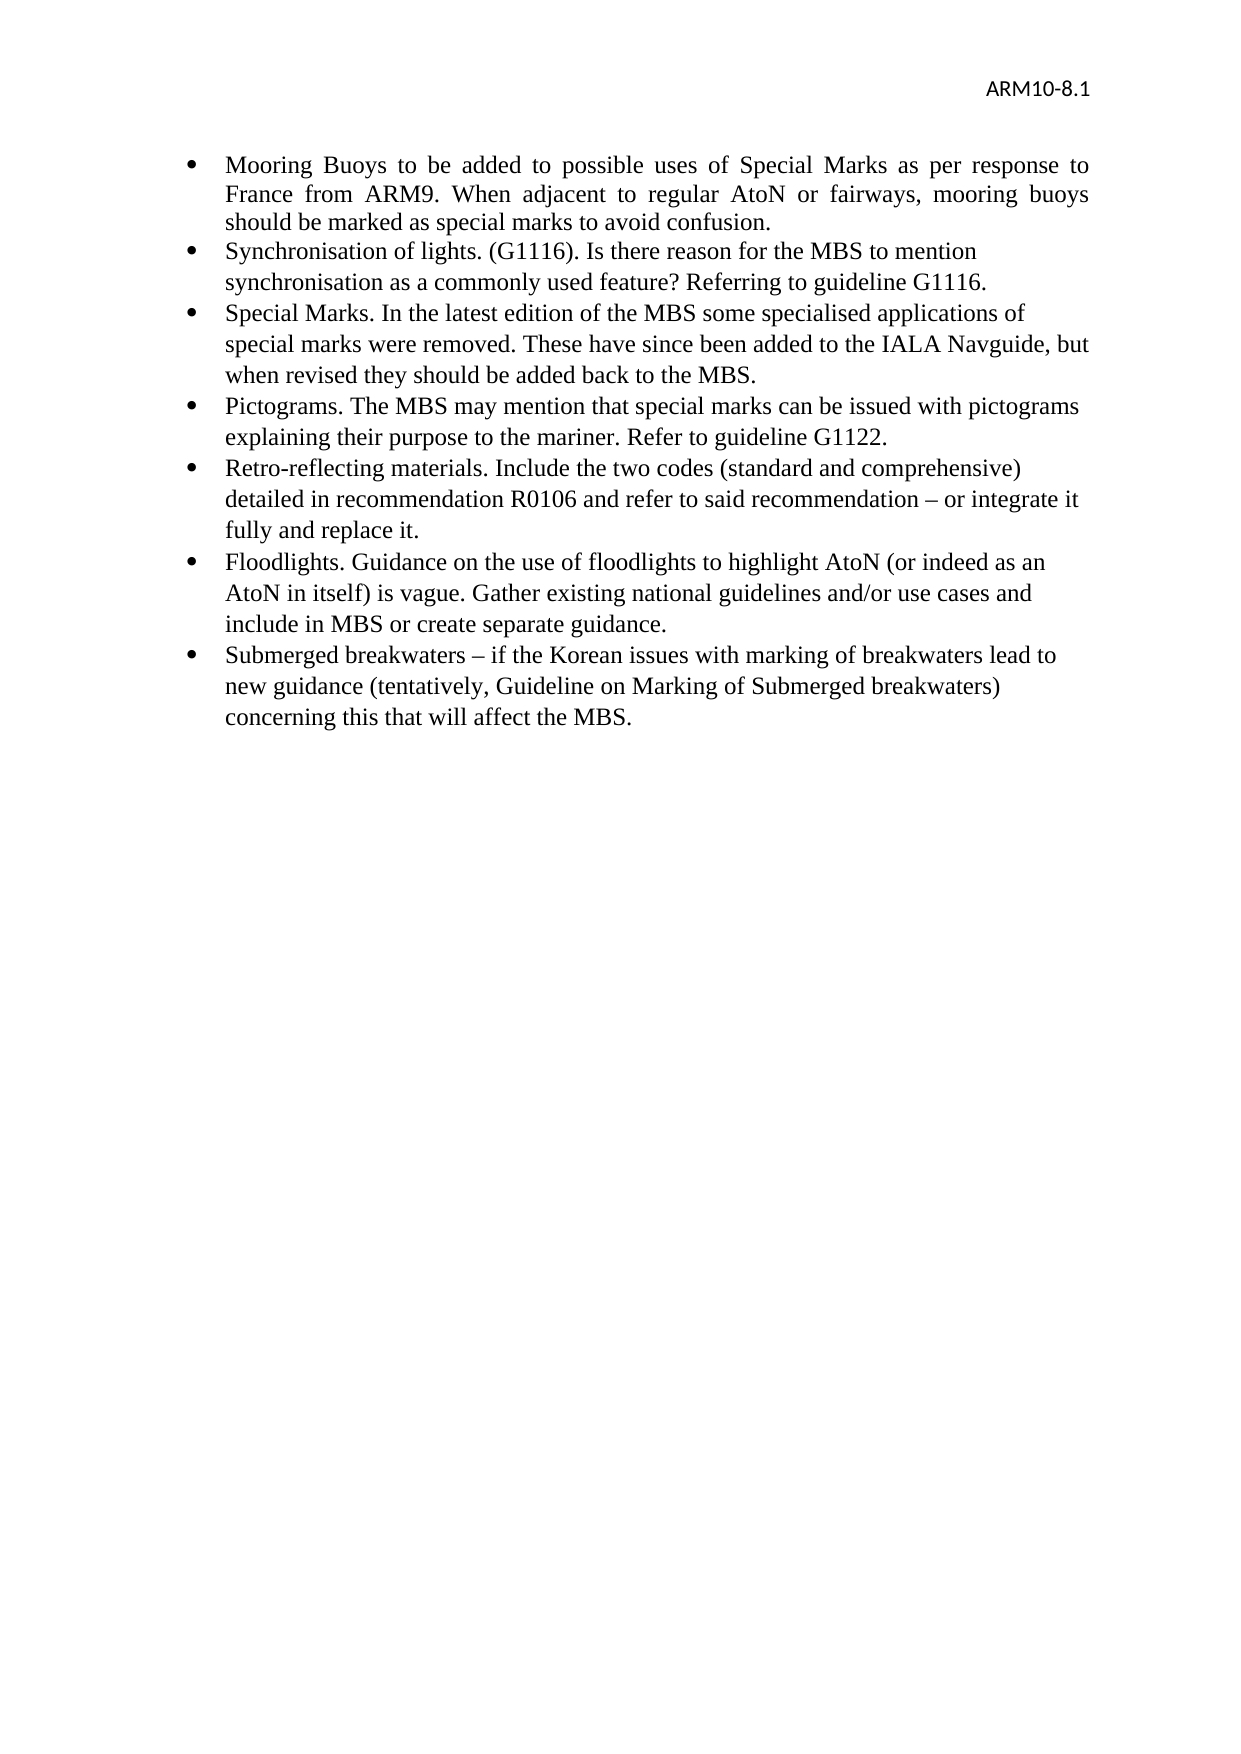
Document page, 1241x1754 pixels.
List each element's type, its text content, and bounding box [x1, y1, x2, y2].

list Mooring Buoys to be added to possible uses of Special Marks as per response to France from ARM9. When adjacent to regular AtoN or fairways, mooring buoys should be marked as special marks to avoid confusion. [187, 150, 1090, 236]
list Special Marks. In the latest edition of the MBS some specialised applications of special marks were removed. These have since been added to the IALA Navguide, but when revised they should be added back to the MBS. [187, 298, 1090, 389]
list Floodlights. Guidance on the use of floodlights to highlight AtoN (or indeed as an AtoN in itself) is vague. Gather existing national guidelines and/or use cases and include in MBS or create separate guidance. [187, 547, 1090, 637]
list Submerged breakwaters – if the Korean issues with marking of breakwaters lead to new guidance (tentatively, Guideline on Marking of Submerged breakwaters) concerning this that will affect the MBS. [187, 640, 1090, 731]
list Pictograms. The MBS may mention that special marks can be issued with pictograms explaining their purpose to the mariner. Refer to guideline G1122. [187, 391, 1090, 451]
list Synchronisation of lights. (G1116). Is there reason for the MBS to mention synchronisation as a commonly used feature? Referring to guideline G1116. [187, 236, 1090, 296]
list Retro-reflecting materials. Include the two codes (standard and comprehensive) detailed in recommendation R0106 and refer to said recommendation – or integrate it fully and replace it. [187, 453, 1090, 544]
